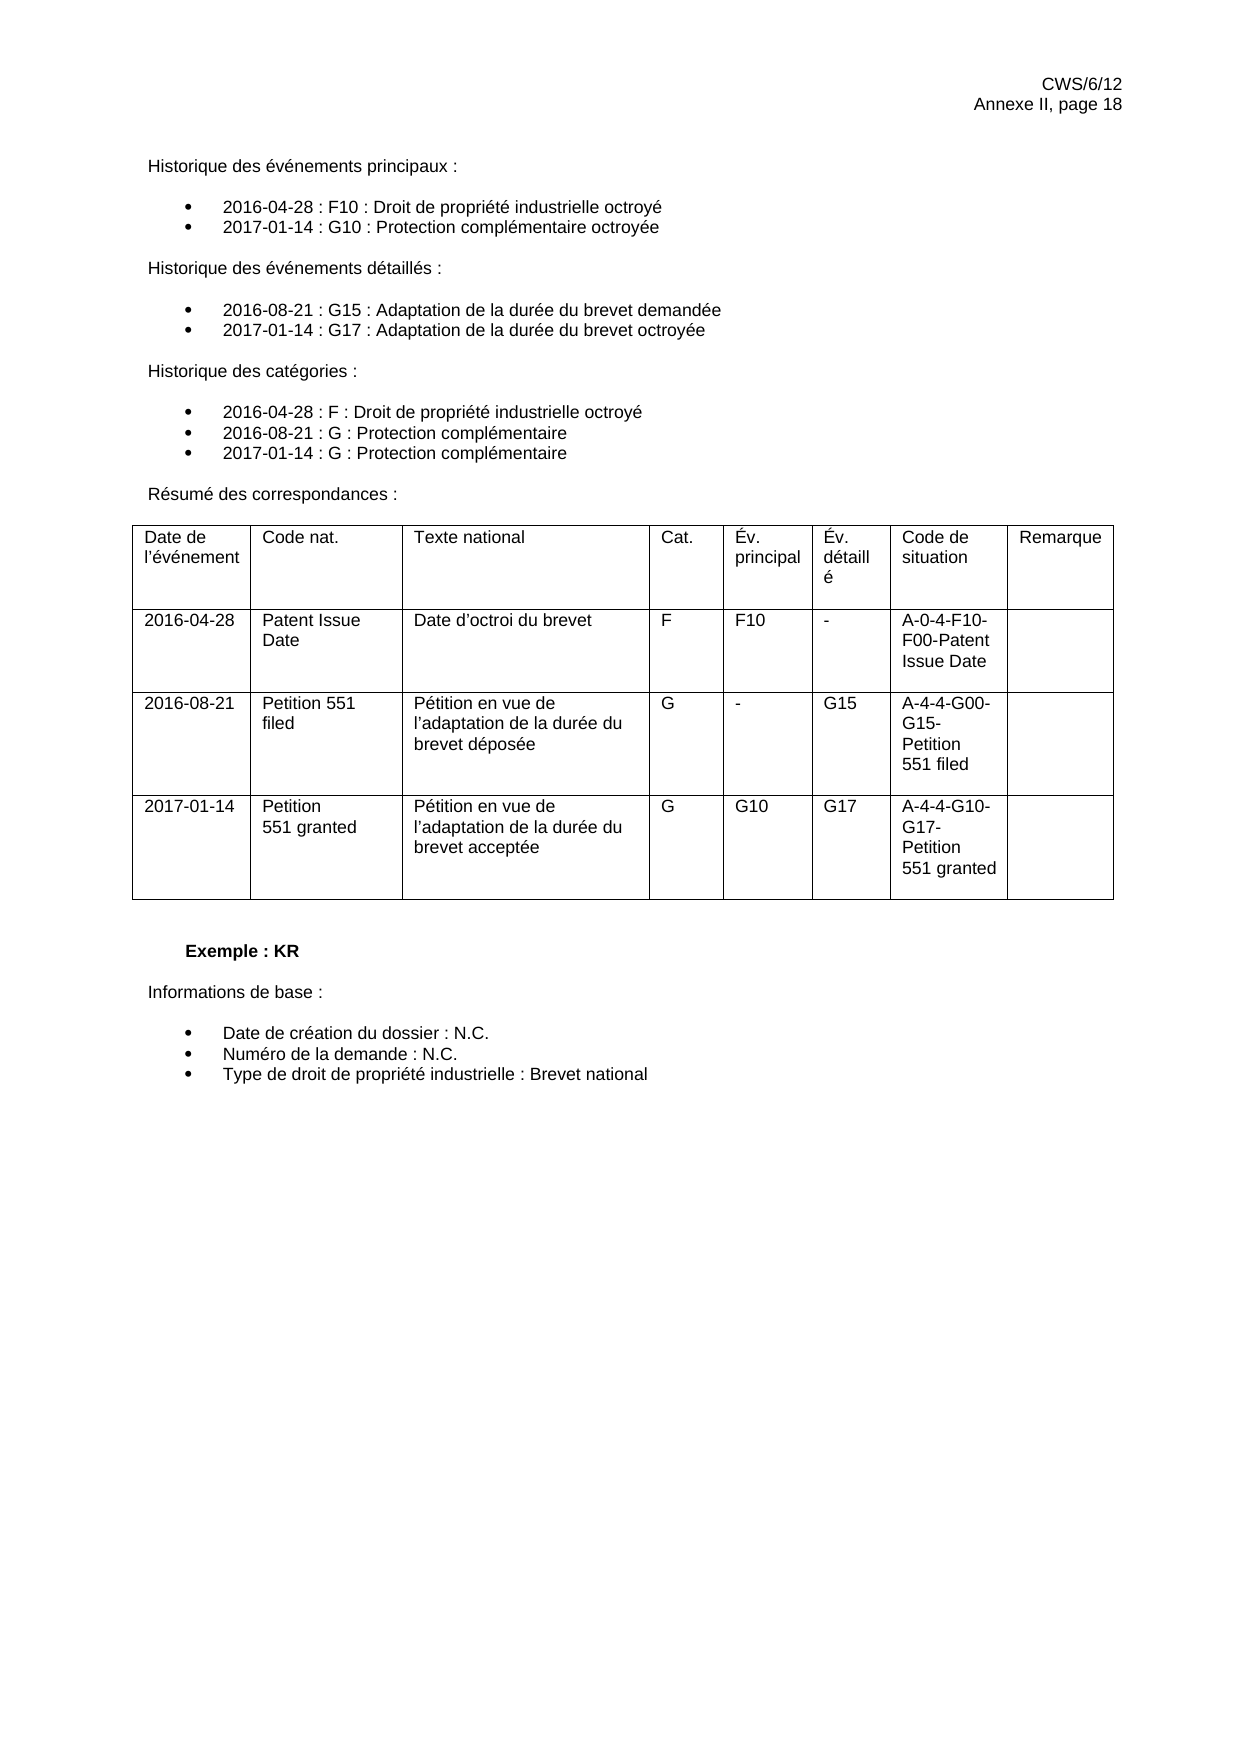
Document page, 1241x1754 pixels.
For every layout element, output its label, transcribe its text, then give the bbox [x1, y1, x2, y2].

table_cell [1008, 610, 1113, 692]
table_header Code de situation [891, 526, 1007, 608]
table_cell Petition 551 granted [251, 796, 402, 899]
table_cell G17 [813, 796, 890, 899]
table_cell G10 [724, 796, 812, 899]
table_header Év. détaillé [813, 526, 890, 608]
table_header Code nat. [251, 526, 402, 608]
table_header Remarque [1008, 526, 1113, 608]
text Informations de base : [148, 982, 1122, 1002]
table_cell 2016-08-21 [133, 693, 250, 795]
table_cell - [813, 610, 890, 692]
table_cell G [650, 693, 723, 795]
table_cell Date d’octroi du brevet [403, 610, 649, 692]
list Type de droit de propriété industrielle : Brevet national [185, 1064, 1122, 1084]
list 2016-08-21 : G15 : Adaptation de la durée du brevet demandée [185, 299, 1122, 320]
text Résumé des correspondances : [148, 484, 1122, 504]
list 2017-01-14 : G10 : Protection complémentaire octroyée [185, 217, 1122, 238]
table_cell Patent Issue Date [251, 610, 402, 692]
list 2017-01-14 : G17 : Adaptation de la durée du brevet octroyée [185, 320, 1122, 340]
table_header Date de l’événement [133, 526, 250, 608]
text Historique des événements détaillés : [148, 258, 1122, 278]
table_cell Pétition en vue de l’adaptation de la durée du brevet déposée [403, 693, 649, 795]
table_cell [1008, 693, 1113, 795]
table_cell G15 [813, 693, 890, 795]
list Numéro de la demande : N.C. [185, 1043, 1122, 1064]
text Historique des catégories : [148, 361, 1122, 381]
table_cell 2017-01-14 [133, 796, 250, 899]
table_cell - [724, 693, 812, 795]
table_cell F [650, 610, 723, 692]
table_cell A-4-4-G00-G15-Petition 551 filed [891, 693, 1007, 795]
list 2017-01-14 : G : Protection complémentaire [185, 443, 1122, 464]
text Exemple : KR [185, 941, 1122, 961]
table_cell Petition 551 filed [251, 693, 402, 795]
list 2016-04-28 : F10 : Droit de propriété industrielle octroyé [185, 197, 1122, 217]
table_cell Pétition en vue de l’adaptation de la durée du brevet acceptée [403, 796, 649, 899]
table_cell A-0-4-F10-F00-Patent Issue Date [891, 610, 1007, 692]
table_cell [1008, 796, 1113, 899]
table_header Év. principal [724, 526, 812, 608]
table_cell 2016-04-28 [133, 610, 250, 692]
list Date de création du dossier : N.C. [185, 1023, 1122, 1043]
list 2016-04-28 : F : Droit de propriété industrielle octroyé [185, 402, 1122, 423]
table_header Cat. [650, 526, 723, 608]
table_cell A-4-4-G10-G17-Petition 551 granted [891, 796, 1007, 899]
text Historique des événements principaux : [148, 155, 1122, 176]
table_cell F10 [724, 610, 812, 692]
list 2016-08-21 : G : Protection complémentaire [185, 423, 1122, 443]
table_header Texte national [403, 526, 649, 608]
table_cell G [650, 796, 723, 899]
